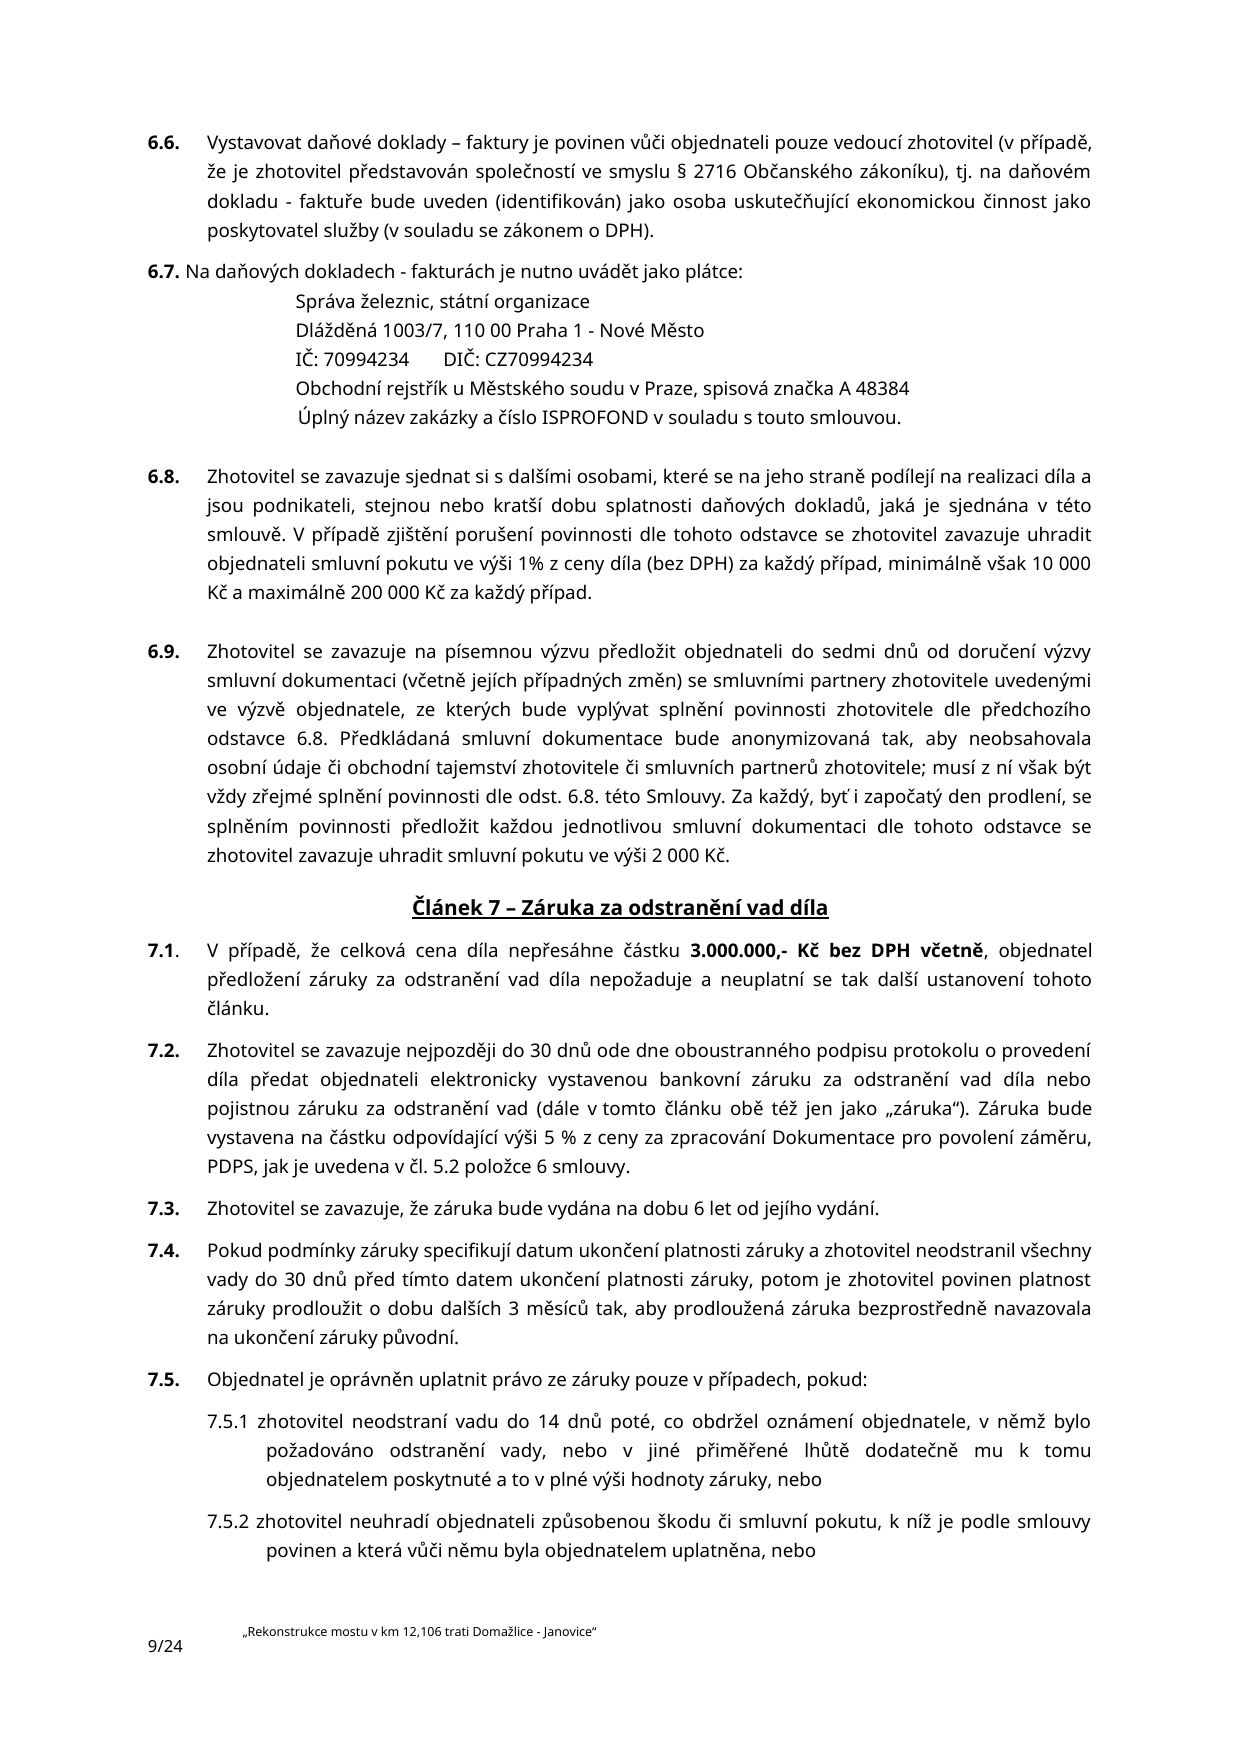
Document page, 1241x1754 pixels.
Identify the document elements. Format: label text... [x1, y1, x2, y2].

text 7.1. V případě, že celková cena díla nepřesáhne částku 3.000.000,- Kč bez DPH včetně, objednatel předložení záruky za odstranění vad díla nepožaduje a neuplatní se tak další ustanovení tohoto článku. [148, 934, 1092, 1021]
text Dlážděná 1003/7, 110 00 Praha 1 - Nové Město [148, 314, 1092, 343]
subtitle Článek 7 – Záruka za odstranění vad díla [148, 893, 1092, 921]
text 6.8. Zhotovitel se zavazuje sjednat si s dalšími osobami, které se na jeho straně podílejí na realizaci díla a jsou podnikateli, stejnou nebo kratší dobu splatnosti daňových dokladů, jaká je sjednána v této smlouvě. V případě zjištění porušení povinnosti dle tohoto odstavce se zhotovitel zavazuje uhradit objednateli smluvní pokutu ve výši 1% z ceny díla (bez DPH) za každý případ, minimálně však 10 000 Kč a maximálně 200 000 Kč za každý případ. [148, 460, 1092, 606]
text Úplný název zakázky a číslo ISPROFOND v souladu s touto smlouvou. [148, 401, 1092, 431]
text 7.5. Objednatel je oprávněn uplatnit právo ze záruky pouze v případech, pokud: [148, 1363, 1092, 1392]
text Obchodní rejstřík u Městského soudu v Praze, spisová značka A 48384 [148, 372, 1092, 401]
text 6.6. Vystavovat daňové doklady – faktury je povinen vůči objednateli pouze vedoucí zhotovitel (v případě, že je zhotovitel představován společností ve smyslu § 2716 Občanského zákoníku), tj. na daňovém dokladu - faktuře bude uveden (identifikován) jako osoba uskutečňující ekonomickou činnost jako poskytovatel služby (v souladu se zákonem o DPH). [148, 126, 1092, 243]
text Správa železnic, státní organizace [148, 285, 1092, 314]
text 7.5.2 zhotovitel neuhradí objednateli způsobenou škodu či smluvní pokutu, k níž je podle smlouvy povinen a která vůči němu byla objednatelem uplatněna, nebo [207, 1505, 1092, 1563]
text 7.4. Pokud podmínky záruky specifikují datum ukončení platnosti záruky a zhotovitel neodstranil všechny vady do 30 dnů před tímto datem ukončení platnosti záruky, potom je zhotovitel povinen platnost záruky prodloužit o dobu dalších 3 měsíců tak, aby prodloužená záruka bezprostředně navazovala na ukončení záruky původní. [148, 1234, 1092, 1351]
text 6.9. Zhotovitel se zavazuje na písemnou výzvu předložit objednateli do sedmi dnů od doručení výzvy smluvní dokumentaci (včetně jejích případných změn) se smluvními partnery zhotovitele uvedenými ve výzvě objednatele, ze kterých bude vyplývat splnění povinnosti zhotovitele dle předchozího odstavce 6.8. Předkládaná smluvní dokumentace bude anonymizovaná tak, aby neobsahovala osobní údaje či obchodní tajemství zhotovitele či smluvních partnerů zhotovitele; musí z ní však být vždy zřejmé splnění povinnosti dle odst. 6.8. této Smlouvy. Za každý, byť i započatý den prodlení, se splněním povinnosti předložit každou jednotlivou smluvní dokumentaci dle tohoto odstavce se zhotovitel zavazuje uhradit smluvní pokutu ve výši 2 000 Kč. [148, 635, 1092, 868]
text 6.7. Na daňových dokladech - fakturách je nutno uvádět jako plátce: [148, 256, 1092, 285]
text 7.3. Zhotovitel se zavazuje, že záruka bude vydána na dobu 6 let od jejího vydání. [148, 1192, 1092, 1221]
text 7.2. Zhotovitel se zavazuje nejpozději do 30 dnů ode dne oboustranného podpisu protokolu o provedení díla předat objednateli elektronicky vystavenou bankovní záruku za odstranění vad díla nebo pojistnou záruku za odstranění vad (dále v tomto článku obě též jen jako „záruka“). Záruka bude vystavena na částku odpovídající výši 5 % z ceny za zpracování Dokumentace pro povolení záměru, PDPS, jak je uvedena v čl. 5.2 položce 6 smlouvy. [148, 1034, 1092, 1180]
text IČ: 70994234 DIČ: CZ70994234 [148, 343, 1092, 372]
text 7.5.1 zhotovitel neodstraní vadu do 14 dnů poté, co obdržel oznámení objednatele, v němž bylo požadováno odstranění vady, nebo v jiné přiměřené lhůtě dodatečně mu k tomu objednatelem poskytnuté a to v plné výši hodnoty záruky, nebo [207, 1405, 1092, 1492]
